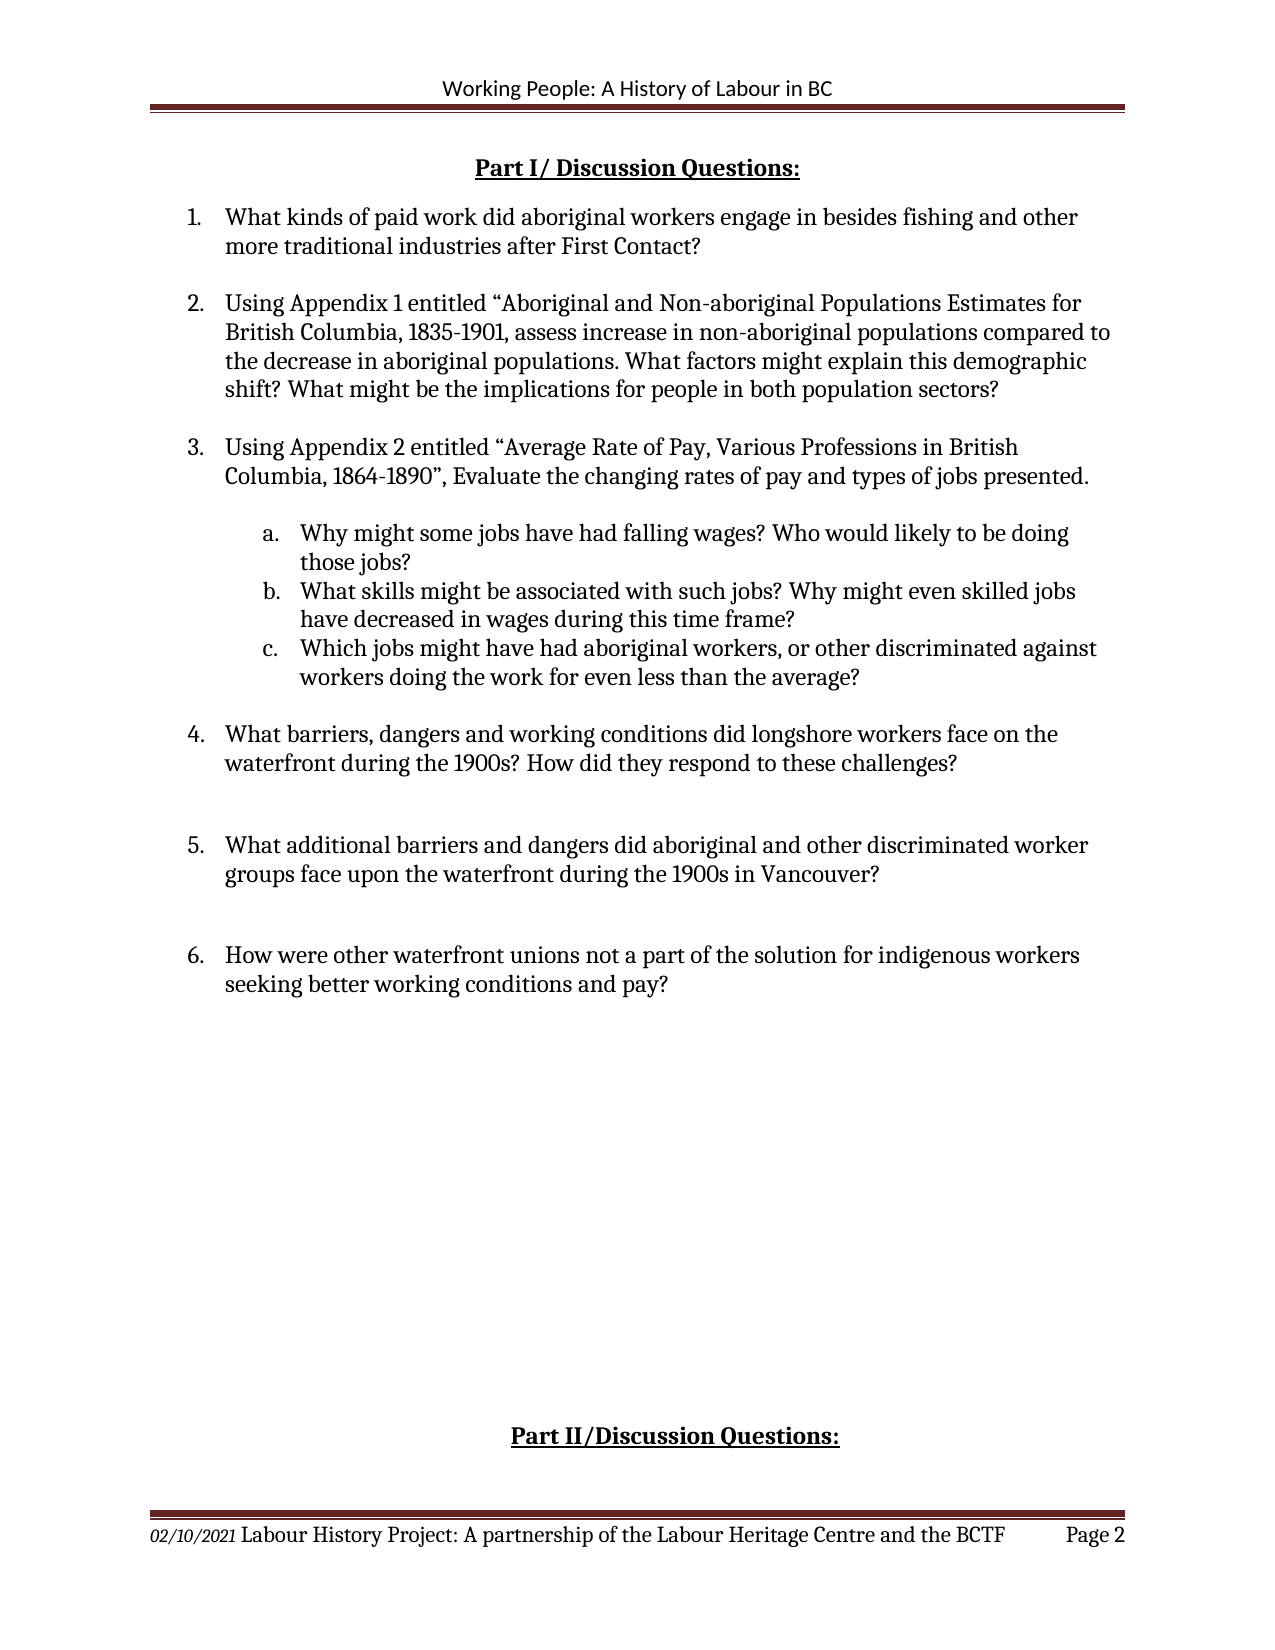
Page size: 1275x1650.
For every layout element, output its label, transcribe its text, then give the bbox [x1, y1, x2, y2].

list Which jobs might have had aboriginal workers, or other discriminated against workers doing the work for even less than the average? [262, 634, 1125, 692]
list What kinds of paid work did aboriginal workers engage in besides fishing and other more traditional industries after First Contact? [187, 203, 1125, 260]
text Part II/Discussion Questions: [225, 1422, 1125, 1451]
list What barriers, dangers and working conditions did longshore workers face on the waterfront during the 1900s? How did they respond to these challenges? [187, 720, 1125, 778]
list How were other waterfront unions not a part of the solution for indigenous workers seeking better working conditions and pay? [187, 941, 1125, 999]
list Why might some jobs have had falling wages? Who would likely to be doing those jobs? [262, 519, 1125, 577]
list Using Appendix 2 entitled “Average Rate of Pay, Various Professions in British Columbia, 1864-1890”, Evaluate the changing rates of pay and types of jobs presented. [187, 433, 1125, 490]
list Using Appendix 1 entitled “Aboriginal and Non-aboriginal Populations Estimates for British Columbia, 1835-1901, assess increase in non-aboriginal populations compared to the decrease in aboriginal populations. What factors might explain this demographic shift? What might be the implications for people in both population sectors? [187, 289, 1125, 404]
text Part I/ Discussion Questions: [150, 154, 1125, 183]
list What additional barriers and dangers did aboriginal and other discriminated worker groups face upon the waterfront during the 1900s in Vancouver? [187, 831, 1125, 888]
list What skills might be associated with such jobs? Why might even skilled jobs have decreased in wages during this time frame? [262, 577, 1125, 634]
